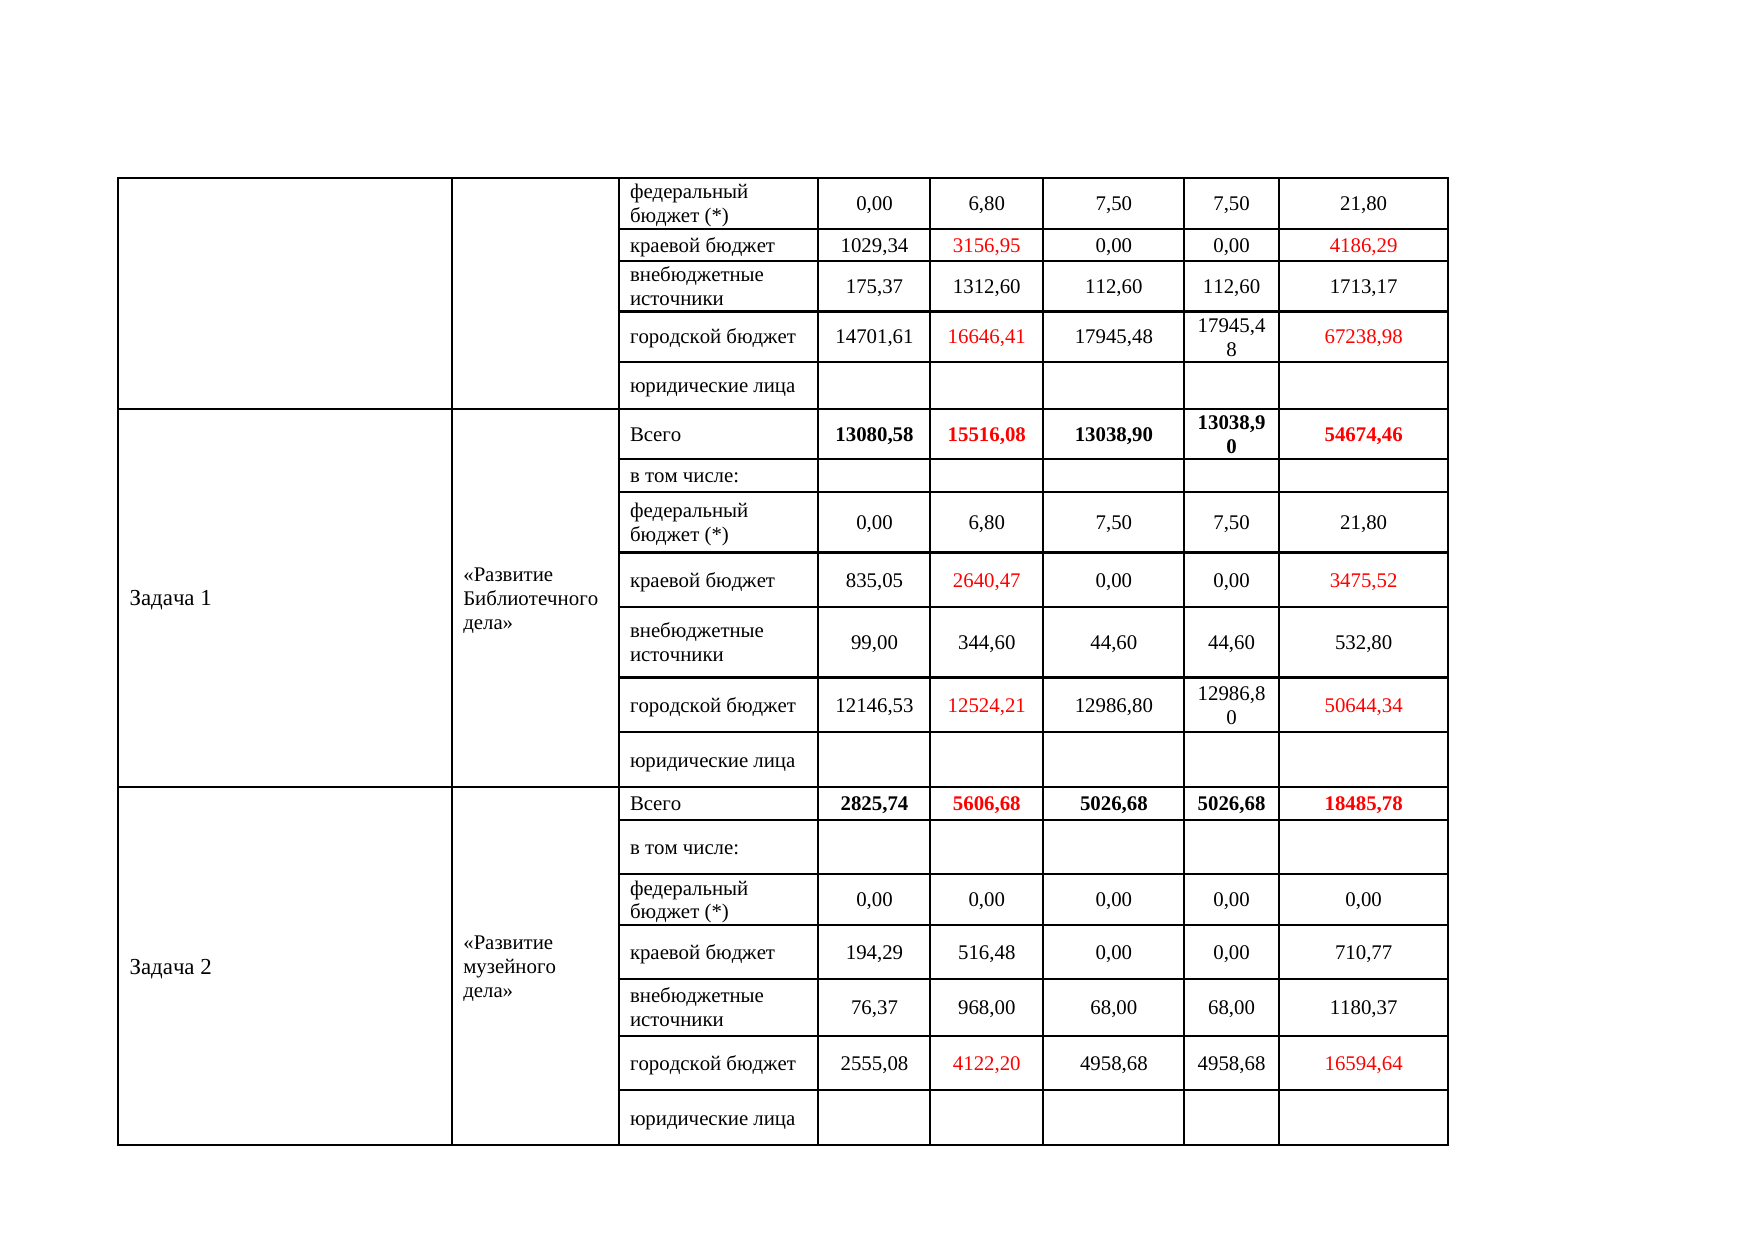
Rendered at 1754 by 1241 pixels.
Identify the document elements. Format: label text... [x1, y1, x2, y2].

table_cell 16594,64 [1280, 1037, 1447, 1089]
table_cell 0,00 [1044, 230, 1183, 260]
table_cell [1280, 733, 1447, 786]
table_cell 54674,46 [1280, 410, 1447, 458]
table_cell [1044, 733, 1183, 786]
table_cell Задача 2 [119, 788, 451, 1144]
table_cell 0,00 [819, 179, 929, 227]
table_cell 6,80 [931, 493, 1042, 551]
table_cell 1312,60 [931, 262, 1042, 310]
table_cell 0,00 [1185, 554, 1278, 606]
table_cell 3156,95 [931, 230, 1042, 260]
table_cell [1185, 363, 1278, 407]
table_cell внебюджетные источники [620, 608, 817, 676]
table_cell 68,00 [1044, 980, 1183, 1034]
table_cell «Развитие музейного дела» [453, 788, 618, 1144]
table_cell юридические лица [620, 733, 817, 786]
table_cell 21,80 [1280, 179, 1447, 227]
table_cell 516,48 [931, 926, 1042, 978]
table_cell 344,60 [931, 608, 1042, 676]
table_cell Всего [620, 410, 817, 458]
table_cell [819, 1091, 929, 1144]
table_cell 13080,58 [819, 410, 929, 458]
table_cell [1185, 1091, 1278, 1144]
table_cell городской бюджет [620, 679, 817, 731]
table_cell [1044, 821, 1183, 873]
table_cell 0,00 [1185, 926, 1278, 978]
table_cell [819, 821, 929, 873]
table_cell 835,05 [819, 554, 929, 606]
table_cell 968,00 [931, 980, 1042, 1034]
table_cell 18485,78 [1280, 788, 1447, 819]
table_cell [1280, 1091, 1447, 1144]
table_cell «Развитие Библиотечного дела» [453, 410, 618, 786]
table_cell [1280, 363, 1447, 407]
table_cell в том числе: [620, 821, 817, 873]
table_cell внебюджетные источники [620, 262, 817, 310]
table_cell [1280, 821, 1447, 873]
table_cell 0,00 [1044, 554, 1183, 606]
table_cell 3475,52 [1280, 554, 1447, 606]
table_cell 2825,74 [819, 788, 929, 819]
table_cell 0,00 [1185, 875, 1278, 923]
table_cell 7,50 [1185, 493, 1278, 551]
table_cell [819, 733, 929, 786]
table_cell 1029,34 [819, 230, 929, 260]
table_cell 2555,08 [819, 1037, 929, 1089]
table_cell 710,77 [1280, 926, 1447, 978]
table_cell 1180,37 [1280, 980, 1447, 1034]
table_cell 6,80 [931, 179, 1042, 227]
table_cell краевой бюджет [620, 926, 817, 978]
table_cell 12986,80 [1044, 679, 1183, 731]
table_cell городской бюджет [620, 313, 817, 361]
table_cell 1713,17 [1280, 262, 1447, 310]
table_cell 4186,29 [1280, 230, 1447, 260]
table_cell 21,80 [1280, 493, 1447, 551]
table_cell 2640,47 [931, 554, 1042, 606]
table_cell городской бюджет [620, 1037, 817, 1089]
table_cell федеральный бюджет (*) [620, 179, 817, 227]
table_cell 0,00 [1280, 875, 1447, 923]
table_cell юридические лица [620, 363, 817, 407]
table_cell [1185, 733, 1278, 786]
table_cell [931, 363, 1042, 407]
table_cell юридические лица [620, 1091, 817, 1144]
table_cell краевой бюджет [620, 230, 817, 260]
table_cell 0,00 [931, 875, 1042, 923]
table_cell 0,00 [819, 875, 929, 923]
table_cell [1185, 821, 1278, 873]
table_cell 44,60 [1044, 608, 1183, 676]
table_cell 16646,41 [931, 313, 1042, 361]
table_cell Всего [620, 788, 817, 819]
table_cell 17945,48 [1044, 313, 1183, 361]
table_cell 5026,68 [1185, 788, 1278, 819]
table_cell 4122,20 [931, 1037, 1042, 1089]
table_cell 15516,08 [931, 410, 1042, 458]
table_cell 12146,53 [819, 679, 929, 731]
table_cell 5026,68 [1044, 788, 1183, 819]
table_cell 50644,34 [1280, 679, 1447, 731]
table_cell 0,00 [1185, 230, 1278, 260]
table_cell 175,37 [819, 262, 929, 310]
table_cell [1044, 1091, 1183, 1144]
table_cell 4958,68 [1185, 1037, 1278, 1089]
table_cell [931, 733, 1042, 786]
table_cell 99,00 [819, 608, 929, 676]
table_cell 0,00 [1044, 926, 1183, 978]
table_cell 7,50 [1044, 493, 1183, 551]
table_cell 194,29 [819, 926, 929, 978]
table_cell 17945,48 [1185, 313, 1278, 361]
table_cell [1280, 460, 1447, 491]
table_cell 44,60 [1185, 608, 1278, 676]
table_cell [931, 1091, 1042, 1144]
table_cell 5606,68 [931, 788, 1042, 819]
table_cell 532,80 [1280, 608, 1447, 676]
table_cell 76,37 [819, 980, 929, 1034]
table_cell 0,00 [819, 493, 929, 551]
table_cell 0,00 [1044, 875, 1183, 923]
table_cell федеральный бюджет (*) [620, 875, 817, 923]
table_cell в том числе: [620, 460, 817, 491]
table_cell 68,00 [1185, 980, 1278, 1034]
table_cell [1044, 460, 1183, 491]
table_cell [931, 821, 1042, 873]
table_cell 14701,61 [819, 313, 929, 361]
table_cell 67238,98 [1280, 313, 1447, 361]
table_cell федеральный бюджет (*) [620, 493, 817, 551]
table_cell 4958,68 [1044, 1037, 1183, 1089]
table_cell 112,60 [1185, 262, 1278, 310]
table_cell 7,50 [1044, 179, 1183, 227]
table_cell краевой бюджет [620, 554, 817, 606]
table_cell [819, 460, 929, 491]
table_cell Задача 1 [119, 410, 451, 786]
table_cell 13038,90 [1185, 410, 1278, 458]
table_cell [931, 460, 1042, 491]
table_cell [1185, 460, 1278, 491]
table_cell 7,50 [1185, 179, 1278, 227]
table_cell 12524,21 [931, 679, 1042, 731]
table_cell внебюджетные источники [620, 980, 817, 1034]
table_cell 13038,90 [1044, 410, 1183, 458]
table_cell [1044, 363, 1183, 407]
table_cell [819, 363, 929, 407]
table_cell 12986,80 [1185, 679, 1278, 731]
table_cell 112,60 [1044, 262, 1183, 310]
